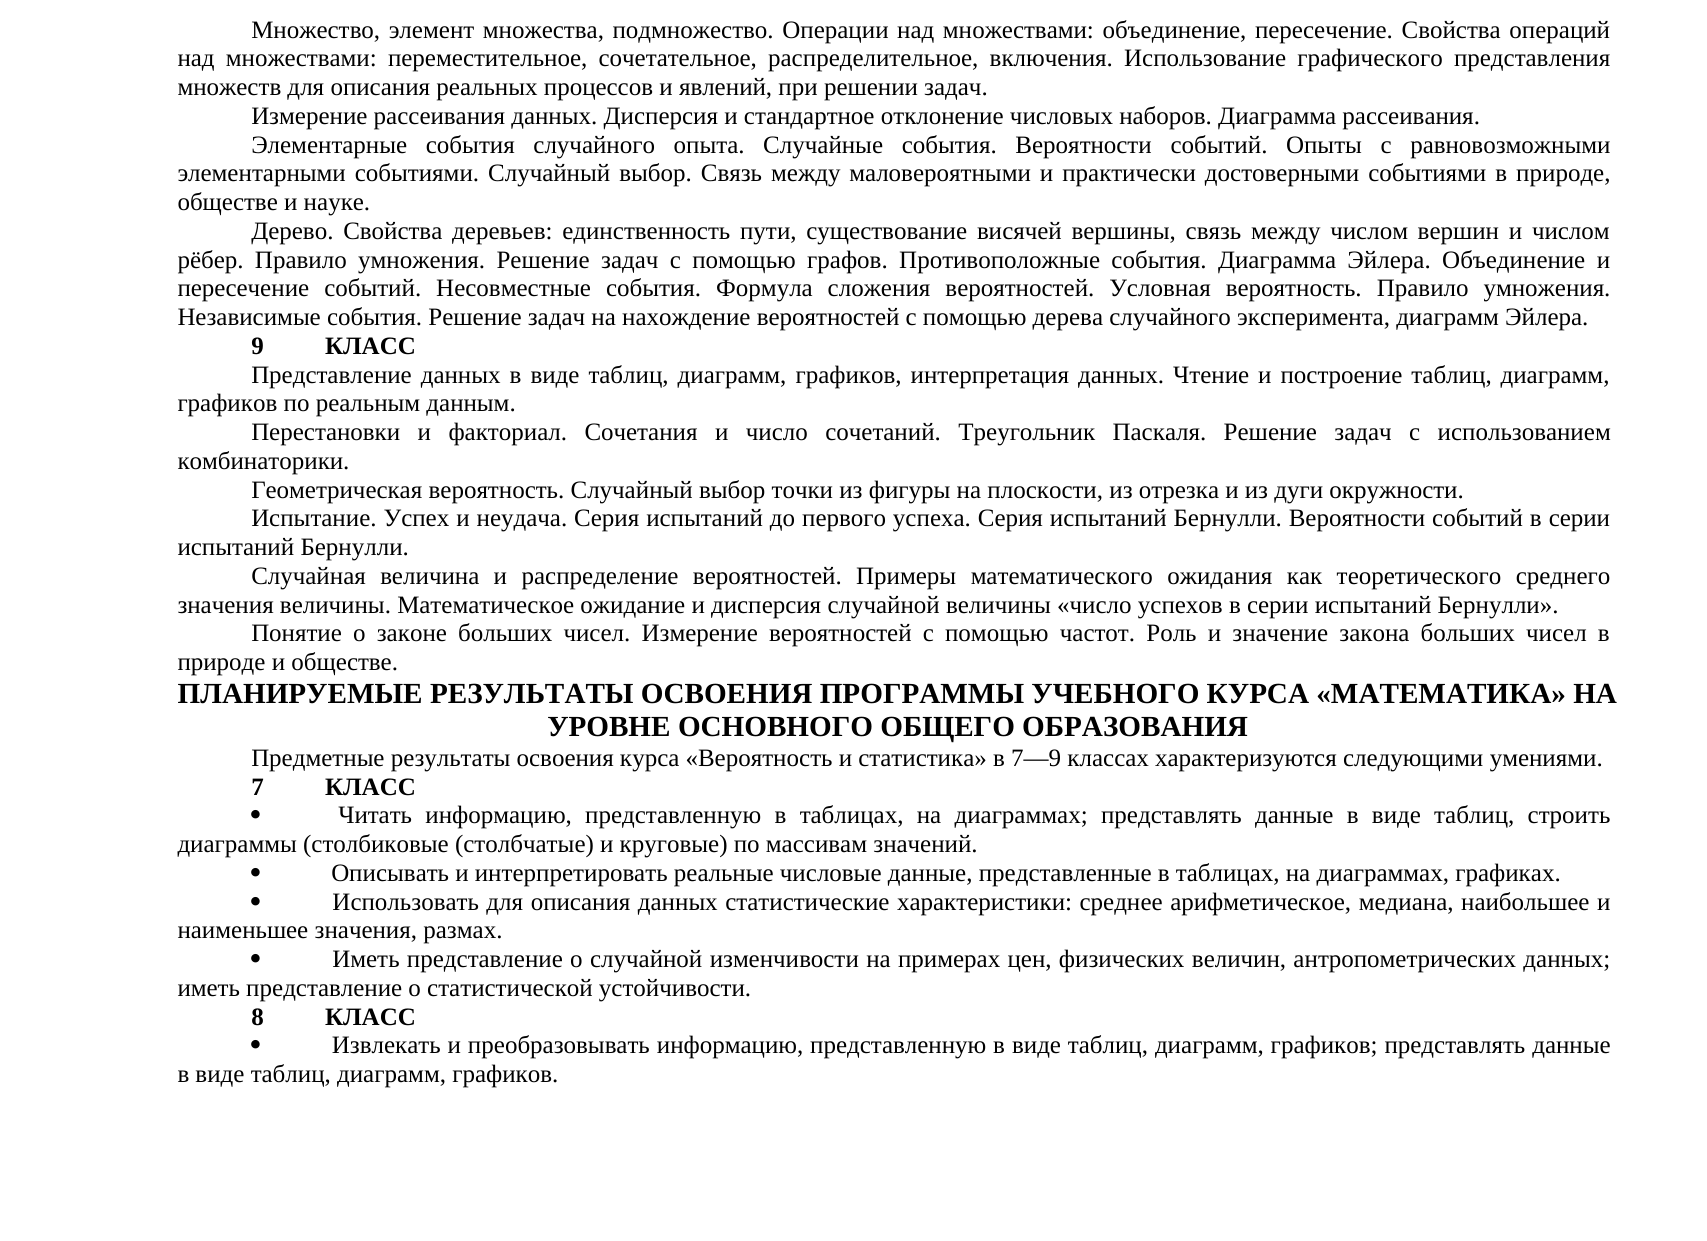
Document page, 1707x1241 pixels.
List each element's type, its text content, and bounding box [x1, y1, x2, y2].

list 8 КЛАСС [177, 1002, 1612, 1031]
list Использовать для описания данных статистические характеристики: среднее арифметическое, медиана, наибольшее и наименьшее значения, размах. [177, 887, 1612, 944]
list Понятие о законе больших чисел. Измерение вероятностей с помощью частот. Роль и значение закона больших чисел в природе и обществе. [177, 618, 1612, 676]
list 9 КЛАСС [177, 331, 1612, 360]
list Предметные результаты освоения курса «Вероятность и статистика» в 7—9 классах характеризуются следующими умениями. [177, 743, 1612, 772]
list Читать информацию, представленную в таблицах, на диаграммах; представлять данные в виде таблиц, строить диаграммы (столбиковые (столбчатые) и круговые) по массивам значений. [177, 801, 1612, 858]
list Случайная величина и распределение вероятностей. Примеры математического ожидания как теоретического среднего значения величины. Математическое ожидание и дисперсия случайной величины «число успехов в серии испытаний Бернулли». [177, 561, 1612, 618]
list Перестановки и факториал. Сочетания и число сочетаний. Треугольник Паскаля. Решение задач с использованием комбинаторики. [177, 417, 1612, 475]
list Дерево. Свойства деревьев: единственность пути, существование висячей вершины, связь между числом вершин и числом рёбер. Правило умножения. Решение задач с помощью графов. Противоположные события. Диаграмма Эйлера. Объединение и пересечение событий. Несовместные события. Формула сложения вероятностей. Условная вероятность. Правило умножения. Независимые события. Решение задач на нахождение вероятностей с помощью дерева случайного эксперимента, диаграмм Эйлера. [177, 216, 1612, 331]
list Иметь представление о случайной изменчивости на примерах цен, физических величин, антропометрических данных; иметь представление о статистической устойчивости. [177, 944, 1612, 1002]
list Представление данных в виде таблиц, диаграмм, графиков, интерпретация данных. Чтение и построение таблиц, диаграмм, графиков по реальным данным. [177, 360, 1612, 417]
list Извлекать и преобразовывать информацию, представленную в виде таблиц, диаграмм, графиков; представлять данные в виде таблиц, диаграмм, графиков. [177, 1031, 1612, 1088]
list Испытание. Успех и неудача. Серия испытаний до первого успеха. Серия испытаний Бернулли. Вероятности событий в серии испытаний Бернулли. [177, 503, 1612, 561]
text ПЛАНИРУЕМЫЕ РЕЗУЛЬТАТЫ ОСВОЕНИЯ ПРОГРАММЫ УЧЕБНОГО КУРСА «МАТЕМАТИКА» НА УРОВНЕ ОСНОВНОГО ОБЩЕГО ОБРАЗОВАНИЯ [177, 676, 1618, 743]
list Описывать и интерпретировать реальные числовые данные, представленные в таблицах, на диаграммах, графиках. [177, 858, 1612, 887]
list Элементарные события случайного опыта. Случайные события. Вероятности событий. Опыты с равновозможными элементарными событиями. Случайный выбор. Связь между маловероятными и практически достоверными событиями в природе, обществе и науке. [177, 130, 1612, 216]
list Множество, элемент множества, подмножество. Операции над множествами: объединение, пересечение. Свойства операций над множествами: переместительное, сочетательное, распределительное, включения. Использование графического представления множеств для описания реальных процессов и явлений, при решении задач. [177, 15, 1612, 101]
list Измерение рассеивания данных. Дисперсия и стандартное отклонение числовых наборов. Диаграмма рассеивания. [177, 101, 1612, 130]
list 7 КЛАСС [177, 772, 1612, 801]
list Геометрическая вероятность. Случайный выбор точки из фигуры на плоскости, из отрезка и из дуги окружности. [177, 475, 1612, 503]
